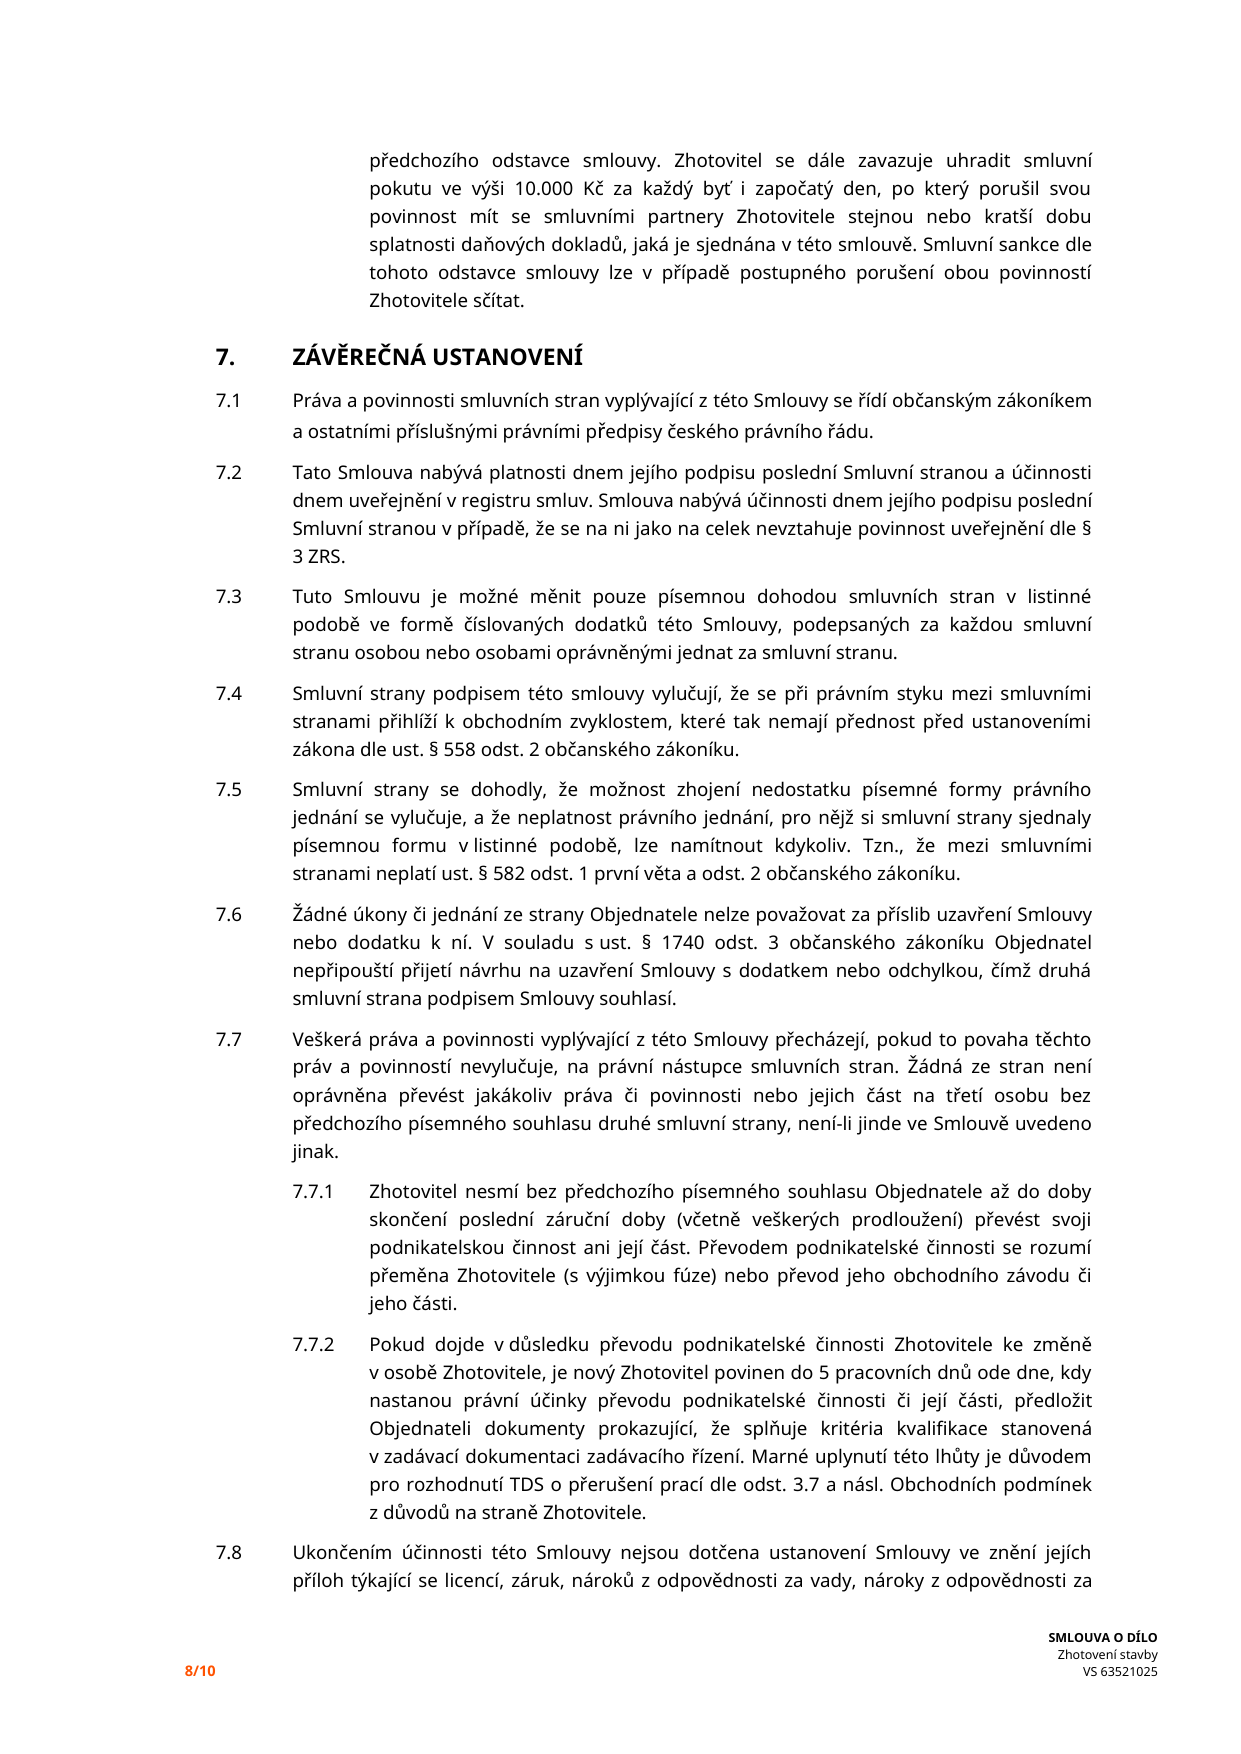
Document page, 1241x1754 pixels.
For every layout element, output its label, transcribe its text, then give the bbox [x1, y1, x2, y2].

text Žádné úkony či jednání ze strany Objednatele nelze považovat za příslib uzavření Smlouvy nebo dodatku k ní. V souladu s ust. § 1740 odst. 3 občanského zákoníku Objednatel nepřipouští přijetí návrhu na uzavření Smlouvy s dodatkem nebo odchylkou, čímž druhá smluvní strana podpisem Smlouvy souhlasí. [216, 901, 1093, 1011]
text Veškerá práva a povinnosti vyplývající z této Smlouvy přecházejí, pokud to povaha těchto práv a povinností nevylučuje, na právní nástupce smluvních stran. Žádná ze stran není oprávněna převést jakákoliv práva či povinnosti nebo jejich část na třetí osobu bez předchozího písemného souhlasu druhé smluvní strany, není-li jinde ve Smlouvě uvedeno jinak. [216, 1026, 1093, 1163]
text Smluvní strany se dohodly, že možnost zhojení nedostatku písemné formy právního jednání se vylučuje, a že neplatnost právního jednání, pro nějž si smluvní strany sjednaly písemnou formu v listinné podobě, lze namítnout kdykoliv. Tzn., že mezi smluvními stranami neplatí ust. § 582 odst. 1 první věta a odst. 2 občanského zákoníku. [216, 777, 1093, 886]
text Pokud dojde v důsledku převodu podnikatelské činnosti Zhotovitele ke změně v osobě Zhotovitele, je nový Zhotovitel povinen do 5 pracovních dnů ode dne, kdy nastanou právní účinky převodu podnikatelské činnosti či její části, předložit Objednateli dokumenty prokazující, že splňuje kritéria kvalifikace stanovená v zadávací dokumentaci zadávacího řízení. Marné uplynutí této lhůty je důvodem pro rozhodnutí TDS o přerušení prací dle odst. 3.7 a násl. Obchodních podmínek z důvodů na straně Zhotovitele. [292, 1331, 1093, 1525]
text Tuto Smlouvu je možné měnit pouze písemnou dohodou smluvních stran v listinné podobě ve formě číslovaných dodatků této Smlouvy, podepsaných za každou smluvní stranu osobou nebo osobami oprávněnými jednat za smluvní stranu. [216, 583, 1093, 665]
text Smluvní strany podpisem této smlouvy vylučují, že se při právním styku mezi smluvními stranami přihlíží k obchodním zvyklostem, které tak nemají přednost před ustanoveními zákona dle ust. § 558 odst. 2 občanského zákoníku. [216, 680, 1093, 762]
text Zhotovitel nesmí bez předchozího písemného souhlasu Objednatele až do doby skončení poslední záruční doby (včetně veškerých prodloužení) převést svoji podnikatelskou činnost ani její část. Převodem podnikatelské činnosti se rozumí přeměna Zhotovitele (s výjimkou fúze) nebo převod jeho obchodního závodu či jeho části. [292, 1178, 1093, 1316]
text Tato Smlouva nabývá platnosti dnem jejího podpisu poslední Smluvní stranou a účinnosti dnem uveřejnění v registru smluv. Smlouva nabývá účinnosti dnem jejího podpisu poslední Smluvní stranou v případě, že se na ni jako na celek nevztahuje povinnost uveřejnění dle § 3 ZRS. [216, 459, 1093, 568]
text Práva a povinnosti smluvních stran vyplývající z této Smlouvy se řídí občanským zákoníkem a ostatními příslušnými právními předpisy českého právního řádu. [216, 387, 1093, 444]
text ZÁVĚREČNÁ USTANOVENÍ [216, 341, 1093, 372]
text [216, 1540, 1093, 1593]
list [292, 147, 1093, 313]
